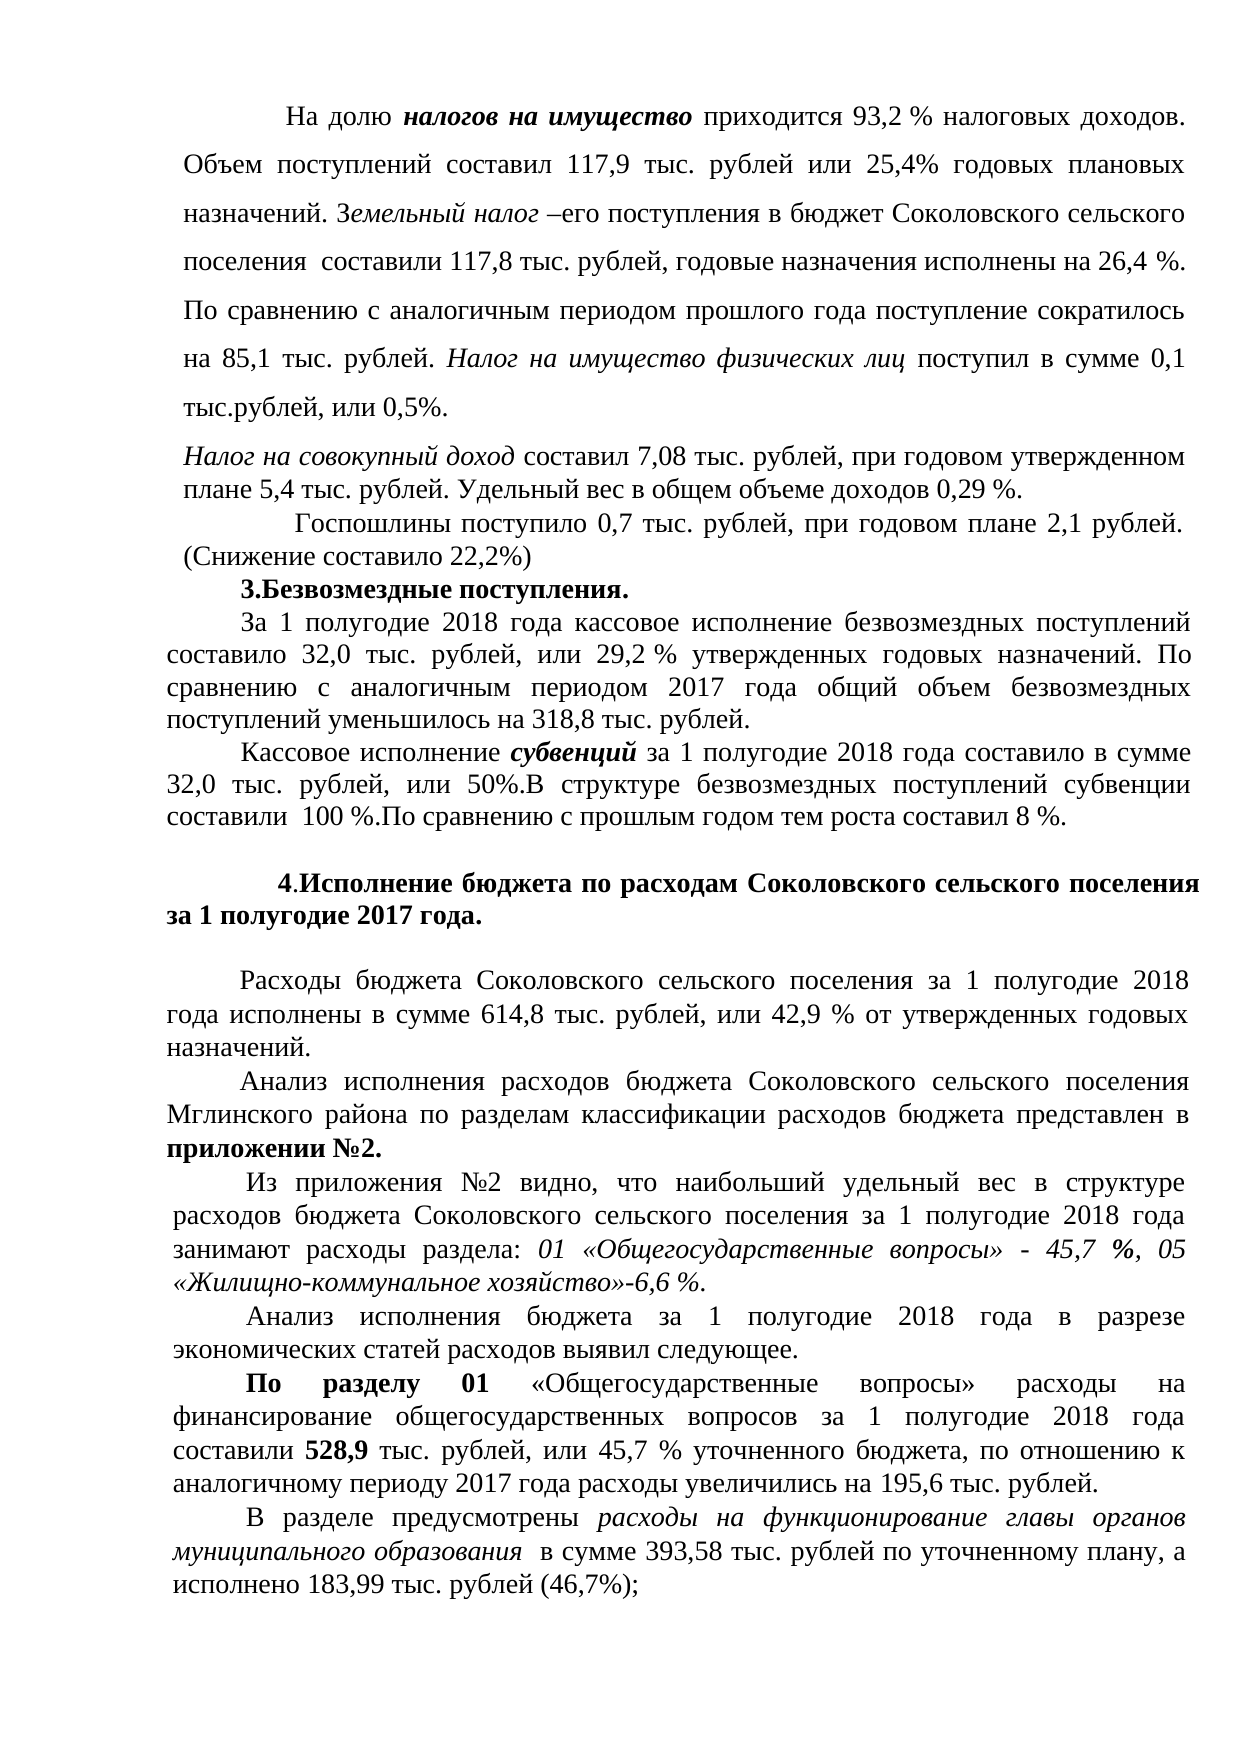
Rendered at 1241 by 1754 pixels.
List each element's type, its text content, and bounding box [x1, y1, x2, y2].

text По разделу 01 «Общегосударственные вопросы» расходы на финансирование общегосударственных вопросов за 1 полугодие 2018 года составили 528,9 тыс. рублей, или 45,7 % уточненного бюджета, по отношению к аналогичному периоду 2017 года расходы увеличились на 195,6 тыс. рублей. [173, 1366, 1186, 1500]
text За 1 полугодие 2018 года кассовое исполнение безвозмездных поступлений составило 32,0 тыс. рублей, или 29,2 % утвержденных годовых назначений. По сравнению с аналогичным периодом 2017 года общий объем безвозмездных поступлений уменьшилось на 318,8 тыс. рублей. [166, 605, 1192, 734]
text Кассовое исполнение субвенций за 1 полугодие 2018 года составило в сумме 32,0 тыс. рублей, или 50%.В структуре безвозмездных поступлений субвенции составили 100 %.По сравнению с прошлым годом тем роста составил 8 %. [166, 734, 1192, 832]
text В разделе предусмотрены расходы на функционирование главы органов муниципального образования в сумме 393,58 тыс. рублей по уточненному плану, а исполнено 183,99 тыс. рублей (46,7%); [173, 1500, 1186, 1600]
text Расходы бюджета Соколовского сельского поселения за 1 полугодие 2018 года исполнены в сумме 614,8 тыс. рублей, или 42,9 % от утвержденных годовых назначений. [166, 963, 1190, 1064]
text На долю налогов на имущество приходится 93,2 % налоговых доходов. Объем поступлений составил 117,9 тыс. рублей или 25,4% годовых плановых назначений. Земельный налог –его поступления в бюджет Соколовского сельского поселения составили 117,8 тыс. рублей, годовые назначения исполнены на 26,4 %. По сравнению с аналогичным периодом прошлого года поступление сократилось на 85,1 тыс. рублей. Налог на имущество физических лиц поступил в сумме 0,1 тыс.рублей, или 0,5%. [183, 99, 1186, 422]
text Из приложения №2 видно, что наибольший удельный вес в структуре расходов бюджета Соколовского сельского поселения за 1 полугодие 2018 года занимают расходы раздела: 01 «Общегосударственные вопросы» - 45,7 %, 05 «Жилищно-коммунальное хозяйство»-6,6 %. [173, 1164, 1186, 1298]
text 3.Безвозмездные поступления. [166, 573, 1192, 605]
text Анализ исполнения бюджета за 1 полугодие 2018 года в разрезе экономических статей расходов выявил следующее. [173, 1298, 1186, 1366]
text Налог на совокупный доход составил 7,08 тыс. рублей, при годовом утвержденном плане 5,4 тыс. рублей. Удельный вес в общем объеме доходов 0,29 %. [183, 438, 1186, 506]
text 4.Исполнение бюджета по расходам Соколовского сельского поселения за 1 полугодие 2017 года. [166, 866, 1201, 931]
text Анализ исполнения расходов бюджета Соколовского сельского поселения Мглинского района по разделам классификации расходов бюджета представлен в приложении №2. [166, 1064, 1190, 1164]
text Госпошлины поступило 0,7 тыс. рублей, при годовом плане 2,1 рублей.(Снижение составило 22,2%) [183, 506, 1186, 573]
